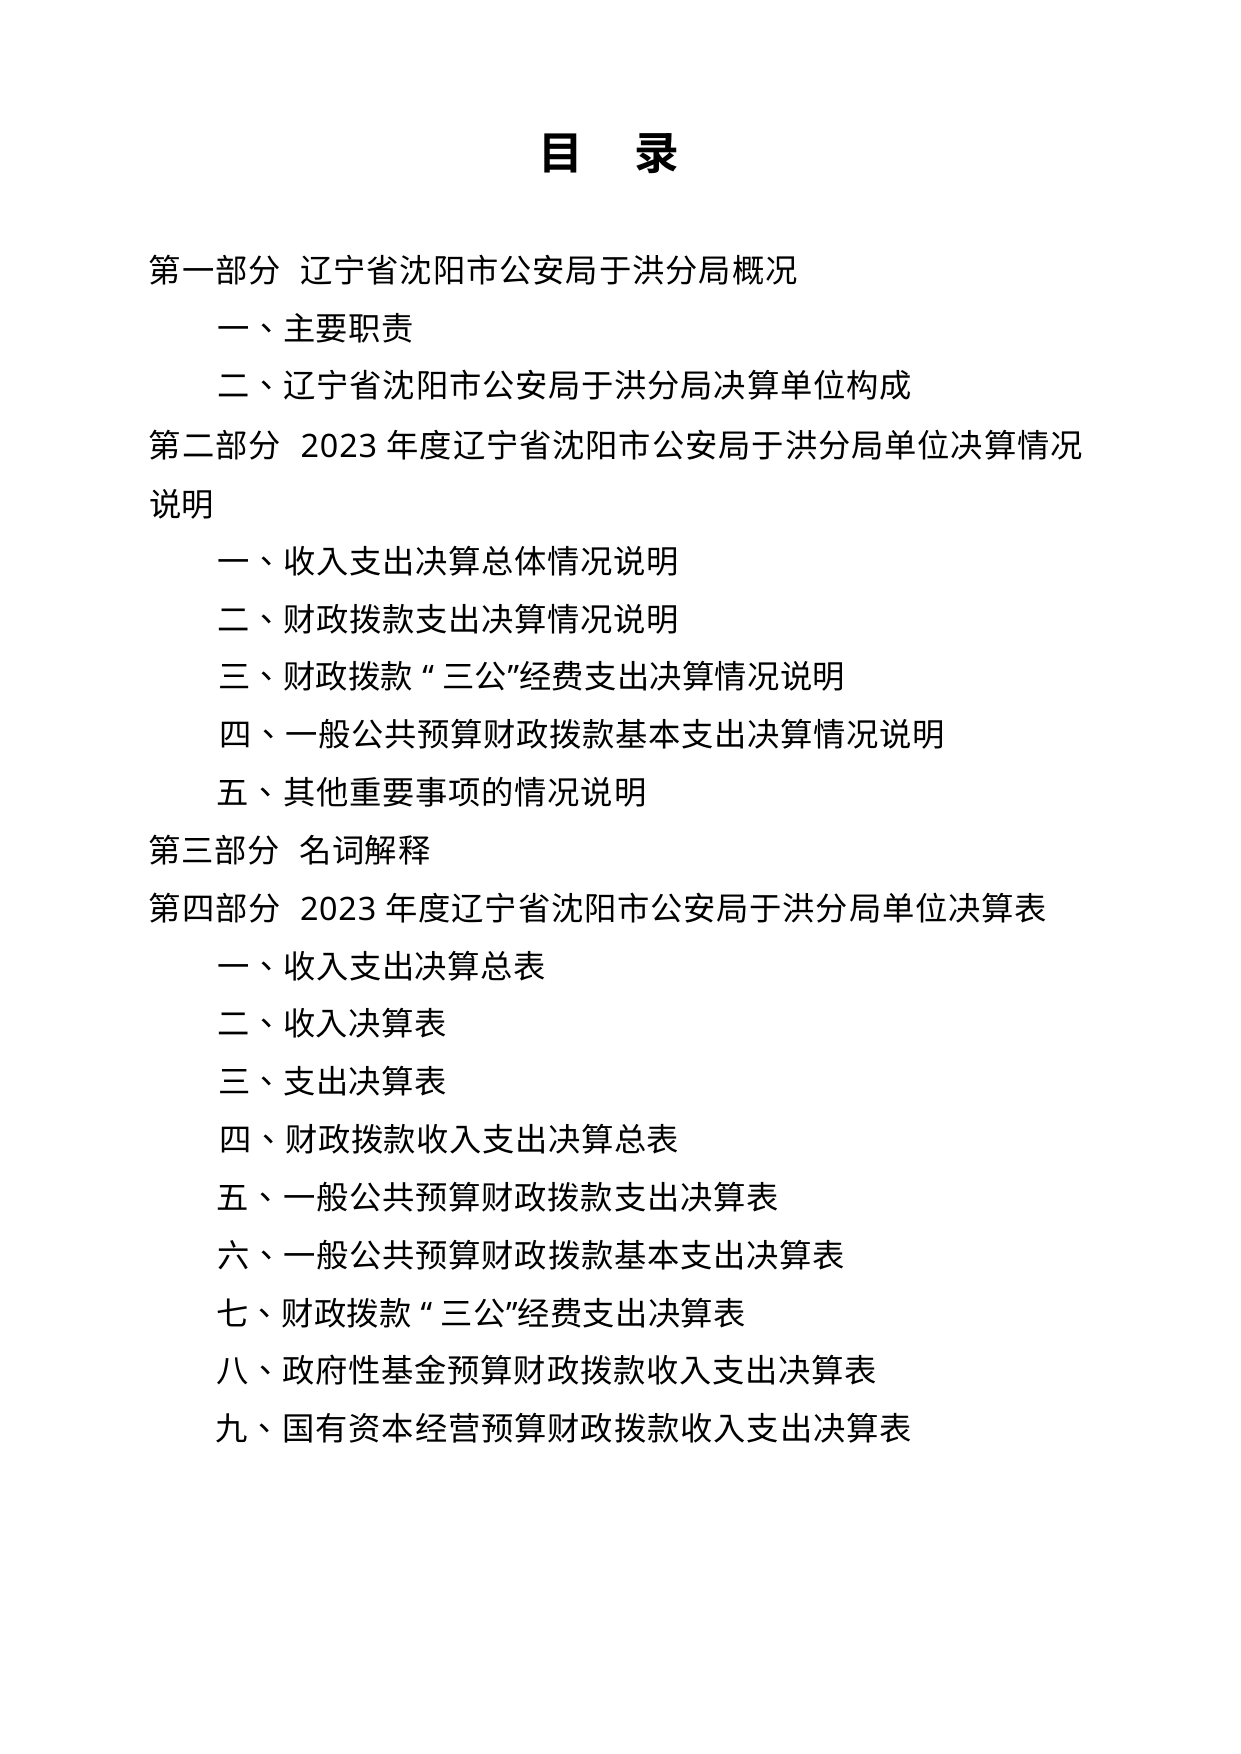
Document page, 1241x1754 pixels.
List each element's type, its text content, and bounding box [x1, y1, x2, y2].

text 第二部分 2023 年度辽宁省沈阳市公安局于洪分局单位决算情况说明 [149, 423, 1092, 526]
text 第四部分 2023 年度辽宁省沈阳市公安局于洪分局单位决算表 [149, 888, 1092, 929]
text 第三部分 名词解释 [149, 830, 1092, 871]
